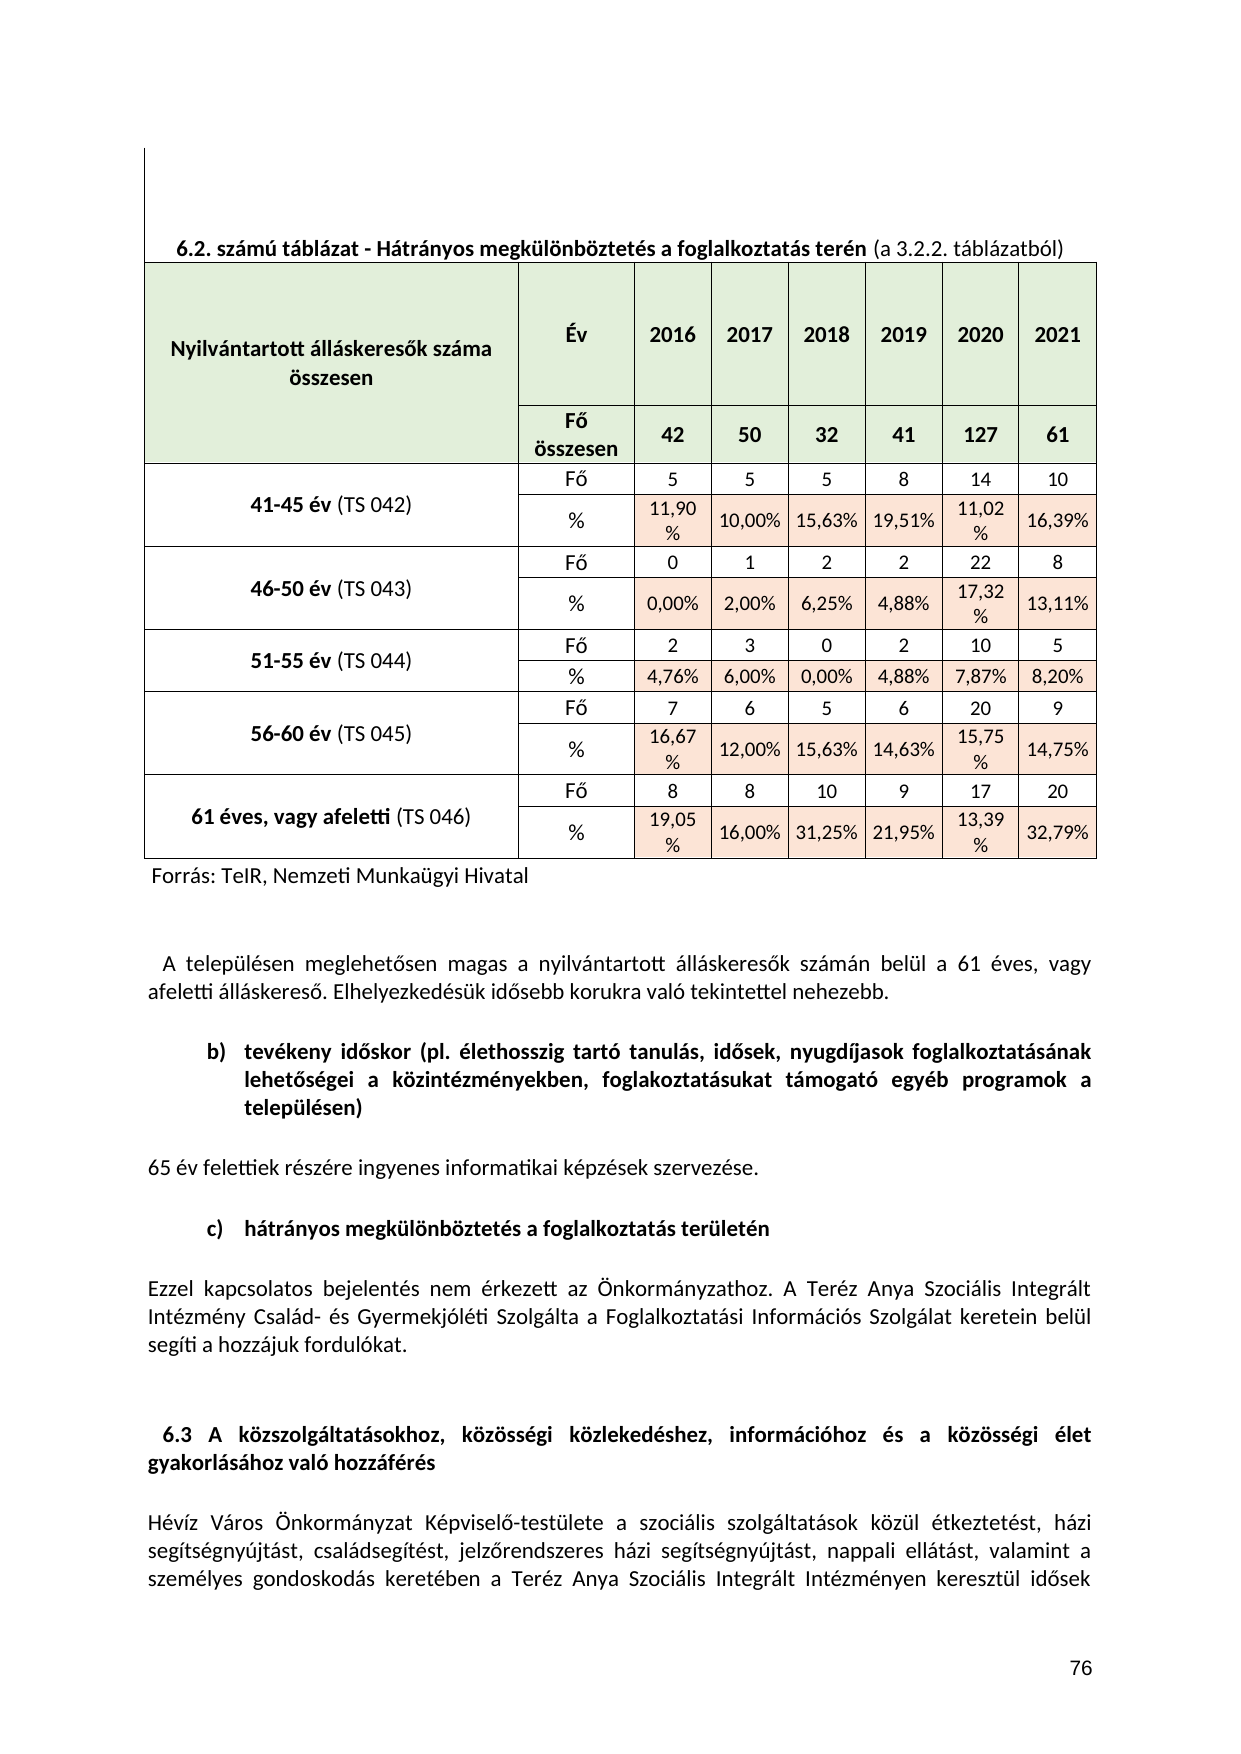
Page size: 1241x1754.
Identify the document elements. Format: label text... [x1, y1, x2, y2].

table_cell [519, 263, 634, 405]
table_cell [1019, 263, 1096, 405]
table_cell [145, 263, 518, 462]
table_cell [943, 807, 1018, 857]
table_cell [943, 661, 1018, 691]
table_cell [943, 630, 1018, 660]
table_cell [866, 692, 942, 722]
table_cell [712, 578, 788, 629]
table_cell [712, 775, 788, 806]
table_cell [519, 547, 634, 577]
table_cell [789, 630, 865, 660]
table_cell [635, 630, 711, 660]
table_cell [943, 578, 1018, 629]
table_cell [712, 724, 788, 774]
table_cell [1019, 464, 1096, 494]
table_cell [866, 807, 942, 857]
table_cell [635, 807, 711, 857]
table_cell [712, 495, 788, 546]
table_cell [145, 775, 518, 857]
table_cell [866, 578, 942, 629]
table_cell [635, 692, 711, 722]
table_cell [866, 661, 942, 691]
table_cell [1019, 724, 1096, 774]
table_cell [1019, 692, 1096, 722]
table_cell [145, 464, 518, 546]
text 65 év felettiek részére ingyenes informatikai képzések szervezése. [148, 1153, 1093, 1181]
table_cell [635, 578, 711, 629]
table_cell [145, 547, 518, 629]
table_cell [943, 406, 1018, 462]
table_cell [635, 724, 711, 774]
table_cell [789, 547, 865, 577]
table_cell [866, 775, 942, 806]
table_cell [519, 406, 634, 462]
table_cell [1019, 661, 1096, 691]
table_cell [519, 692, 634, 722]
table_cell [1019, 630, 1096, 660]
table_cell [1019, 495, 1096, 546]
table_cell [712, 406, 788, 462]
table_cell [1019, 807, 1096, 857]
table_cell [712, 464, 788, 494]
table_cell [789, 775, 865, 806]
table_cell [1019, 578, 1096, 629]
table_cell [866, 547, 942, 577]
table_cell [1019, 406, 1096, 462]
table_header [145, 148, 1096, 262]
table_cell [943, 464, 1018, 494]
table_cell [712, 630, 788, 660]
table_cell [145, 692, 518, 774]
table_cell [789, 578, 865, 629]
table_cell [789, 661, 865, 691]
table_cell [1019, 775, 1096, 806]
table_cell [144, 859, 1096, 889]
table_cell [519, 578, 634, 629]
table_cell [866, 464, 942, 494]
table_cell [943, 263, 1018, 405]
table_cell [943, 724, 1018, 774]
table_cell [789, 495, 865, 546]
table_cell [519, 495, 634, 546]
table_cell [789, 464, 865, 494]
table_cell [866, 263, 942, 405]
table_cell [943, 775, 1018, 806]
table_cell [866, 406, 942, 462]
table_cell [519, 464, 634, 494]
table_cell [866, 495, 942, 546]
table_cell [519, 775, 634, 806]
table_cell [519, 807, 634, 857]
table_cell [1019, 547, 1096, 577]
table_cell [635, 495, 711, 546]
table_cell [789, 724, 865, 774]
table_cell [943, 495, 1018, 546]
text A településen meglehetősen magas a nyilvántartott álláskeresők számán belül a 61 éves, vagy afeletti álláskereső. Elhelyezkedésük idősebb korukra való tekintettel nehezebb. [148, 949, 1093, 1005]
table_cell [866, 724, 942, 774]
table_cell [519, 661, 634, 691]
text Ezzel kapcsolatos bejelentés nem érkezett az Önkormányzathoz. A Teréz Anya Szociális Integrált Intézmény Család- és Gyermekjóléti Szolgálta a Foglalkoztatási Információs Szolgálat keretein belül segíti a hozzájuk fordulókat. [148, 1274, 1093, 1358]
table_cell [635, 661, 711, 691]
list tevékeny időskor (pl. élethosszig tartó tanulás, idősek, nyugdíjasok foglalkoztatásának lehetőségei a közintézményekben, foglakoztatásukat támogató egyéb programok a településen) [207, 1037, 1093, 1121]
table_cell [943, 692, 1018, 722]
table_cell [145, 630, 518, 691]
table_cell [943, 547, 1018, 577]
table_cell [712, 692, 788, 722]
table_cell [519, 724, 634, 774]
list hátrányos megkülönböztetés a foglalkoztatás területén [207, 1214, 1093, 1242]
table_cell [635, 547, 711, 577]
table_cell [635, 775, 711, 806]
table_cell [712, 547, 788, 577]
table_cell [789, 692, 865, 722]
text közszolgáltatásokhoz, közösségi közlekedéshez, információhoz és a közösségi élet gyakorlásához való hozzáférés [148, 1420, 1093, 1476]
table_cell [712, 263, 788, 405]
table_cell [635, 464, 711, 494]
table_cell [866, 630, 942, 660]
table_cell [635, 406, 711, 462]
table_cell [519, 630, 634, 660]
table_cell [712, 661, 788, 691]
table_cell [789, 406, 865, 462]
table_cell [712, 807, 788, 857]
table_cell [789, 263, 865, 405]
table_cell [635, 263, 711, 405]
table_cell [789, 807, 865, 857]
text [148, 1508, 1093, 1592]
